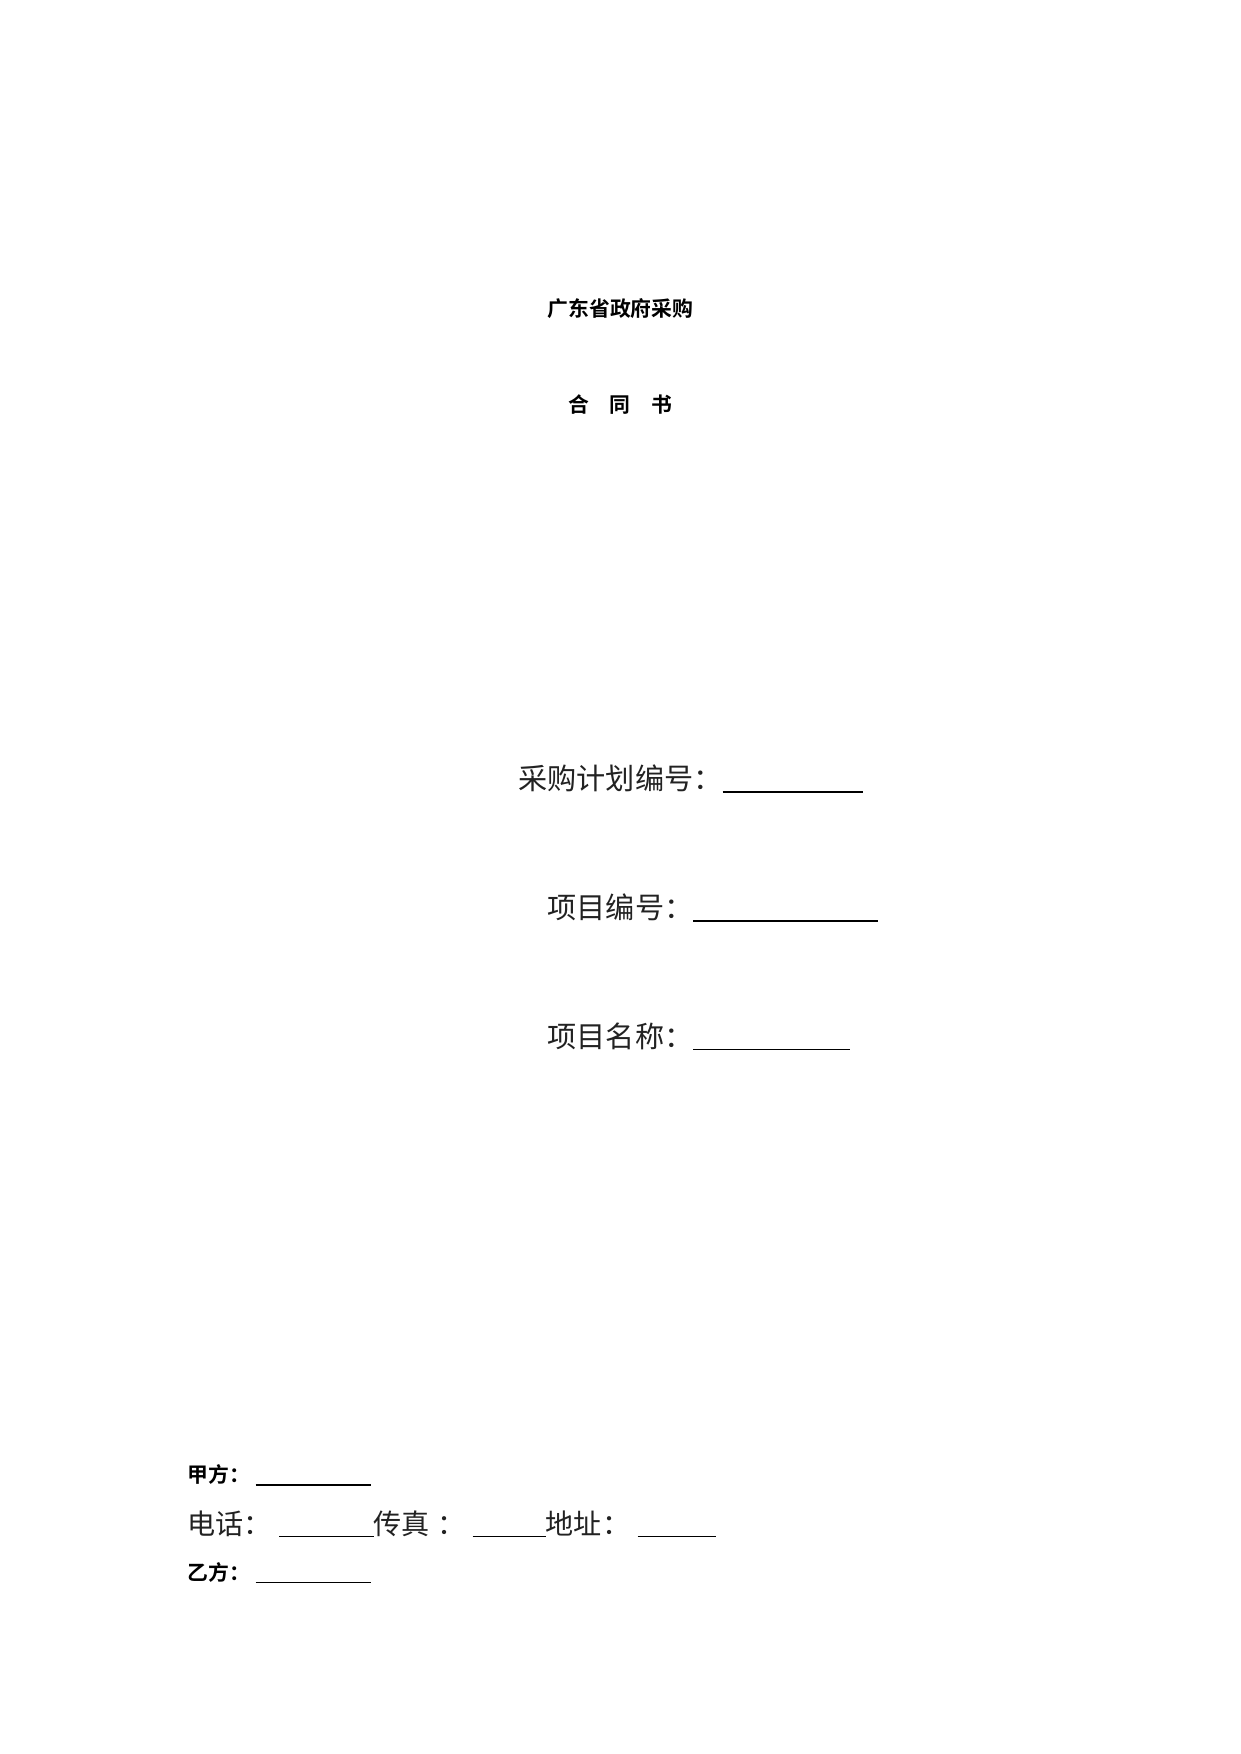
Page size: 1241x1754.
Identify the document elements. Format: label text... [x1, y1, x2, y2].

text 采购计划编号： [187, 746, 1053, 811]
text 乙方： [187, 1556, 1053, 1588]
text 合 同 书 [187, 388, 1053, 421]
text 电话： 传真 ： 地址： [187, 1491, 1053, 1556]
text 项目名称： [187, 1003, 1053, 1068]
text 项目编号： [187, 874, 1053, 939]
text 广东省政府采购 [187, 292, 1053, 324]
text 甲方： [187, 1458, 1053, 1491]
